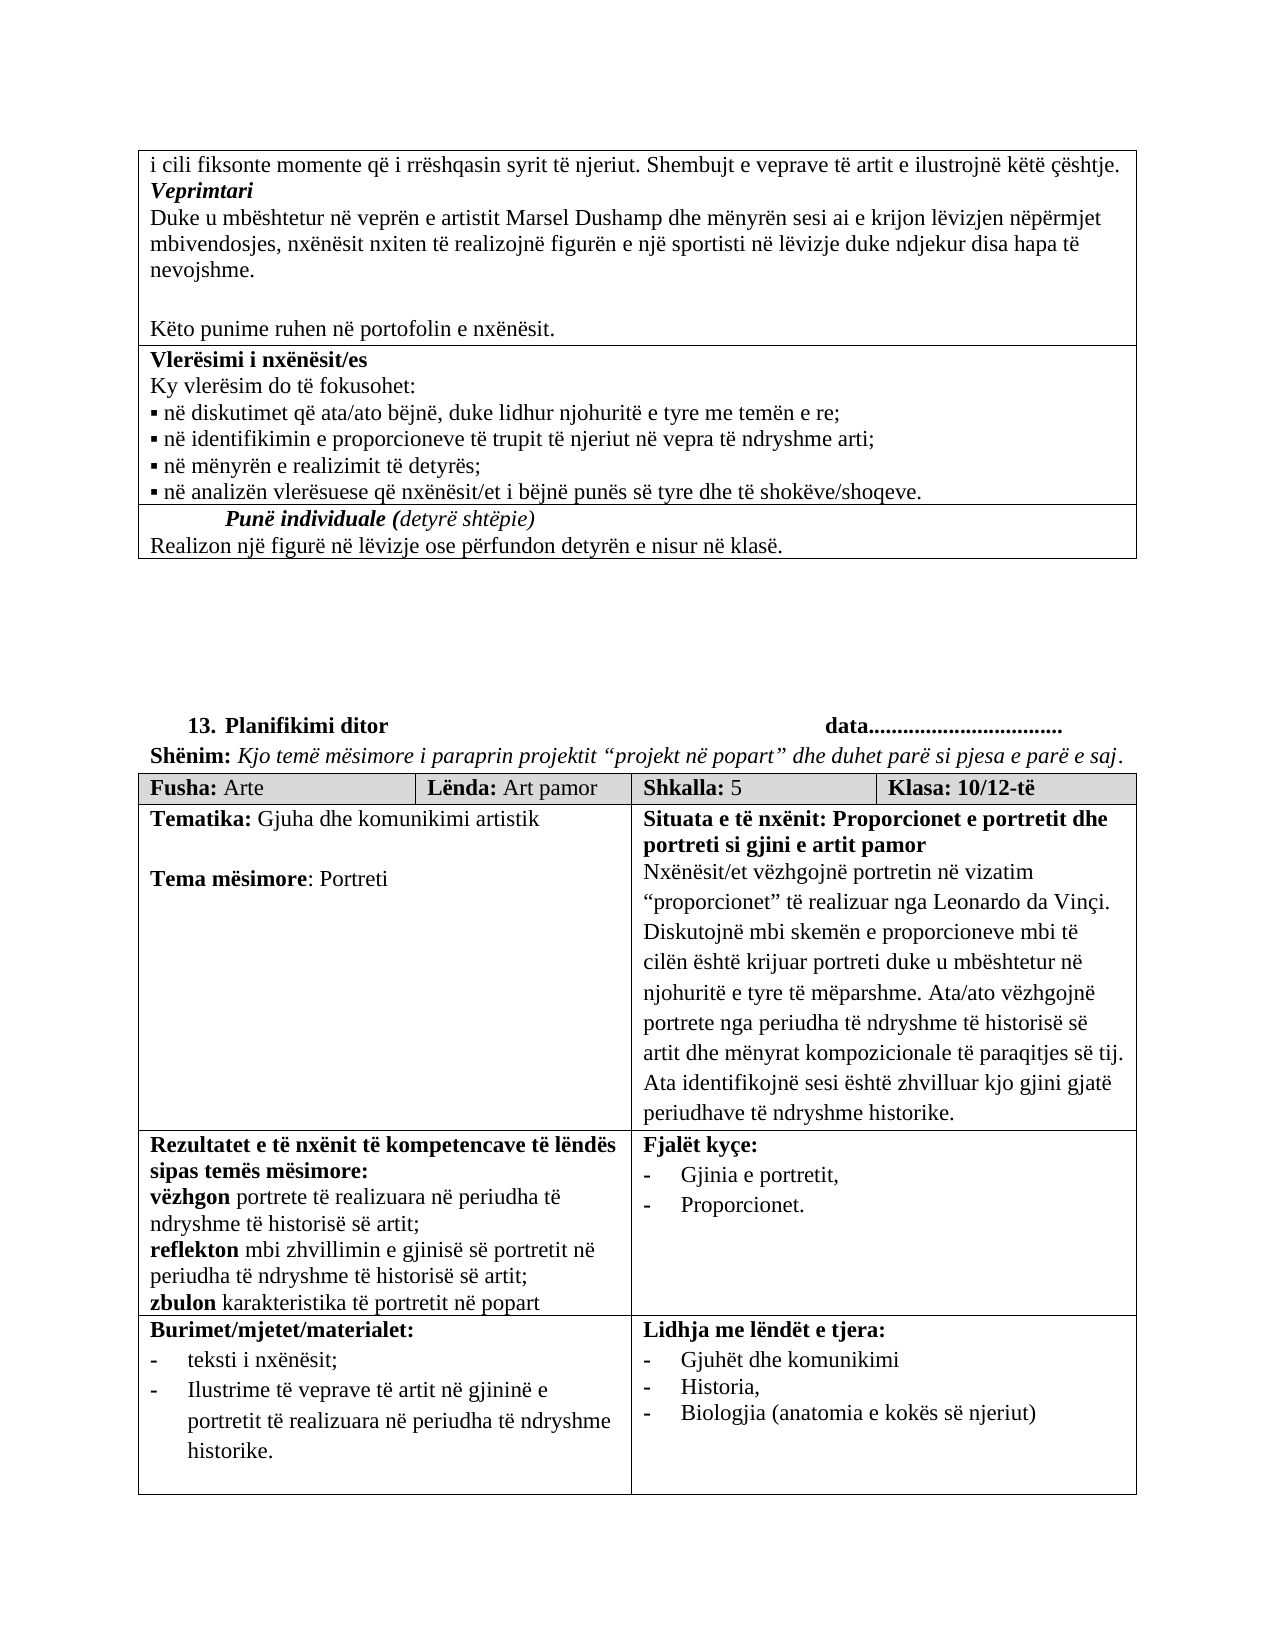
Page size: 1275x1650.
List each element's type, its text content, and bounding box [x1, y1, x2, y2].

table_cell Tematika: Gjuha dhe komunikimi artistik Tema mësimore: Portreti [139, 805, 631, 1129]
table_header Shkalla: 5 [632, 774, 876, 804]
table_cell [139, 151, 1136, 345]
table_header Klasa: 10/12-të [877, 774, 1136, 804]
table_cell Burimet/mjetet/materialet: teksti i nxënësit; Ilustrime të veprave të artit në gjininë e portretit të realizuara në periudha të ndryshme historike. [139, 1316, 631, 1493]
table_cell Fjalët kyçe: Gjinia e portretit, Proporcionet. [632, 1131, 1136, 1315]
list Planifikimi ditor data.................................. [187, 712, 1125, 739]
table_cell Punë individuale (detyrë shtëpie) Realizon një figurë në lëvizje ose përfundon detyrën e nisur në klasë. [139, 505, 1136, 558]
table_cell Lidhja me lëndët e tjera: Gjuhët dhe komunikimi Historia, Biologjia (anatomia e kokës së njeriut) [632, 1316, 1136, 1493]
table_cell Vlerësimi i nxënësit/es Ky vlerësim do të fokusohet: ▪ në diskutimet që ata/ato bëjnë, duke lidhur njohuritë e tyre me temën e re; ▪ në identifikimin e proporcioneve të trupit të njeriut në vepra të ndryshme arti; ▪ në mënyrën e realizimit të detyrës; ▪ në analizën vlerësuese që nxënësit/et i bëjnë punës së tyre dhe të shokëve/shoqeve. [139, 346, 1136, 504]
table_cell Situata e të nxënit: Proporcionet e portretit dhe portreti si gjini e artit pamor Nxënësit/et vëzhgojnë portretin në vizatim “proporcionet” të realizuar nga Leonardo da Vinçi. Diskutojnë mbi skemën e proporcioneve mbi të cilën është krijuar portreti duke u mbështetur në njohuritë e tyre të mëparshme. Ata/ato vëzhgojnë portrete nga periudha të ndryshme të historisë së artit dhe mënyrat kompozicionale të paraqitjes së tij. Ata identifikojnë sesi është zhvilluar kjo gjini gjatë periudhave të ndryshme historike. [632, 805, 1136, 1129]
table_cell Rezultatet e të nxënit të kompetencave të lëndës sipas temës mësimore: vëzhgon portrete të realizuara në periudha të ndryshme të historisë së artit; reflekton mbi zhvillimin e gjinisë së portretit në periudha të ndryshme të historisë së artit; zbulon karakteristika të portretit në popart [139, 1131, 631, 1315]
table_header Lënda: Art pamor [416, 774, 631, 804]
table_header Fusha: Arte [139, 774, 415, 804]
text Shënim: Kjo temë mësimore i paraprin projektit “projekt në popart” dhe duhet parë si pjesa e parë e saj. [150, 742, 1125, 769]
